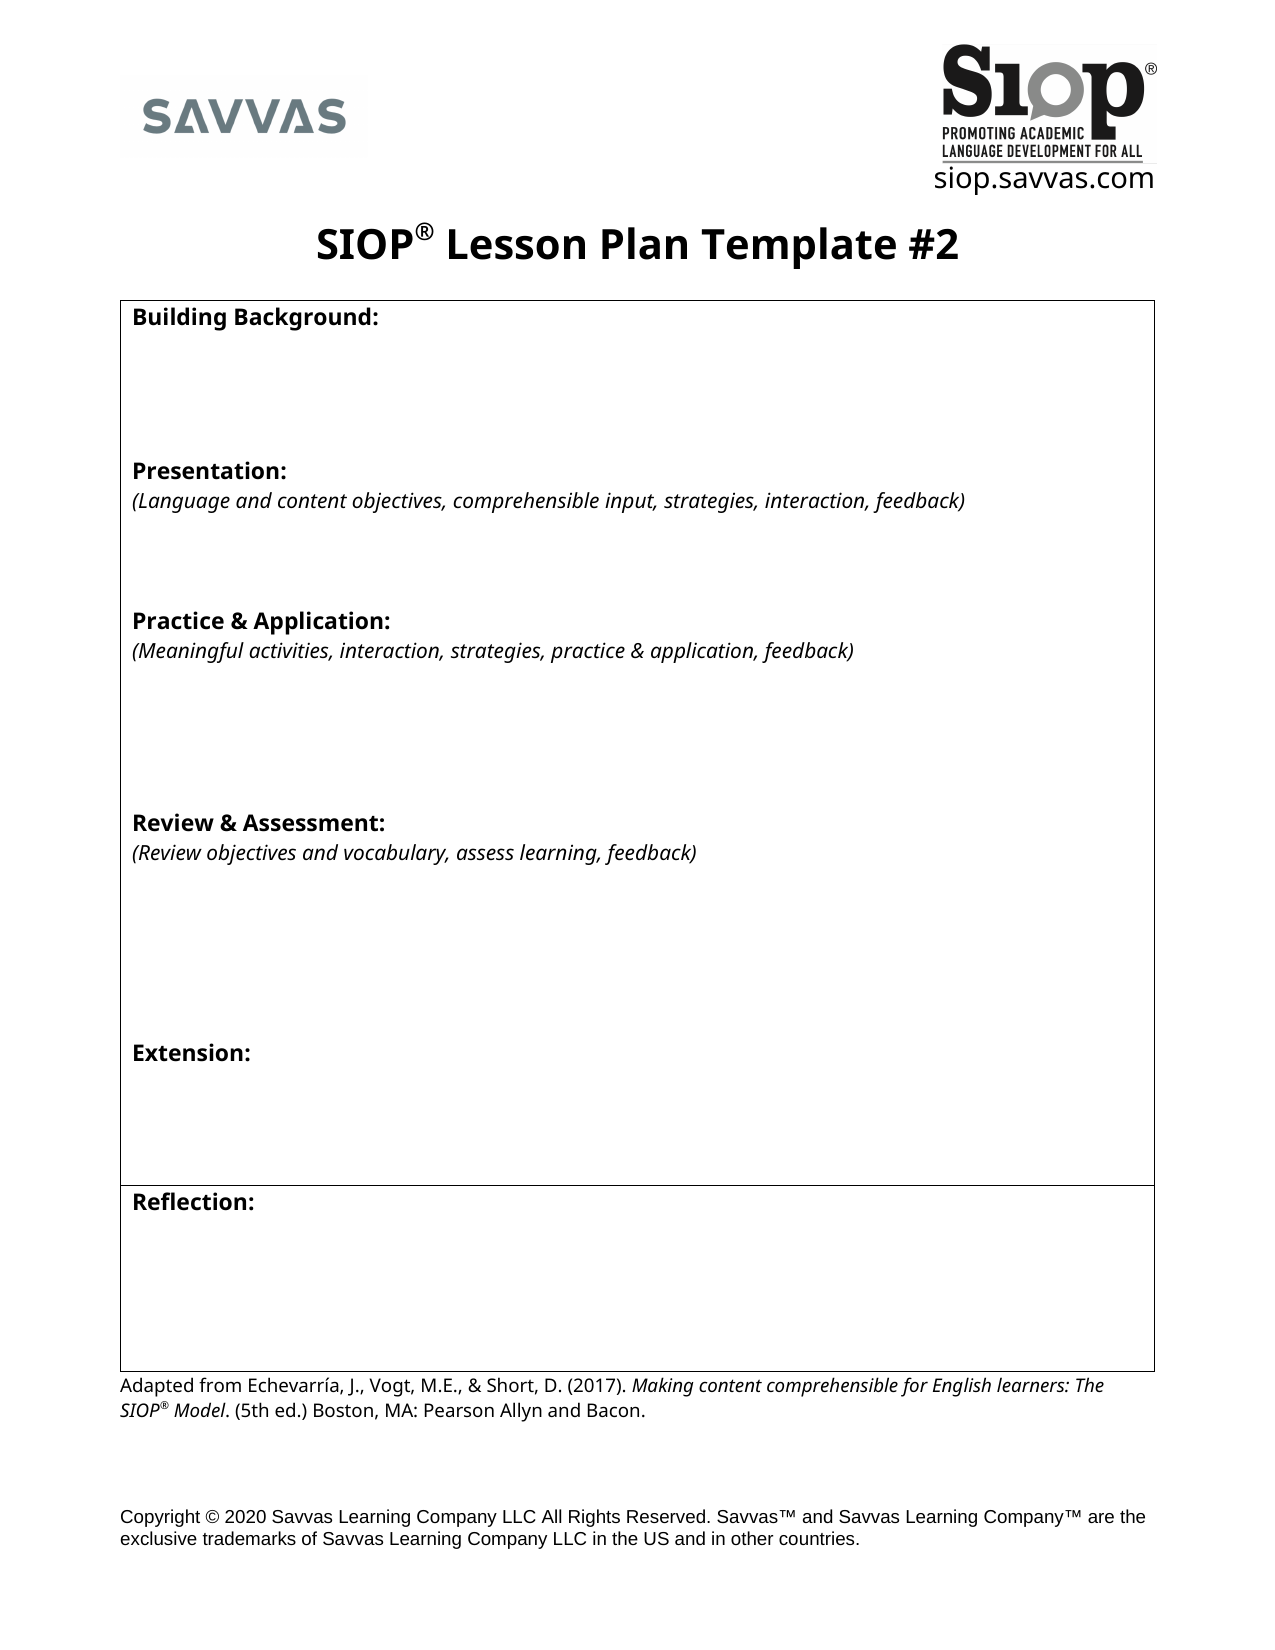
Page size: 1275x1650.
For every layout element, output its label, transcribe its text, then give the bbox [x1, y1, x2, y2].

picture [120, 75, 368, 158]
table_cell Reflection: [121, 1186, 1154, 1371]
picture [942, 44, 1157, 164]
text Adapted from Echevarría, J., Vogt, M.E., & Short, D. (2017). Making content comprehensible for English learners: The SIOP® Model. (5th ed.) Boston, MA: Pearson Allyn and Bacon. [120, 1372, 1155, 1423]
